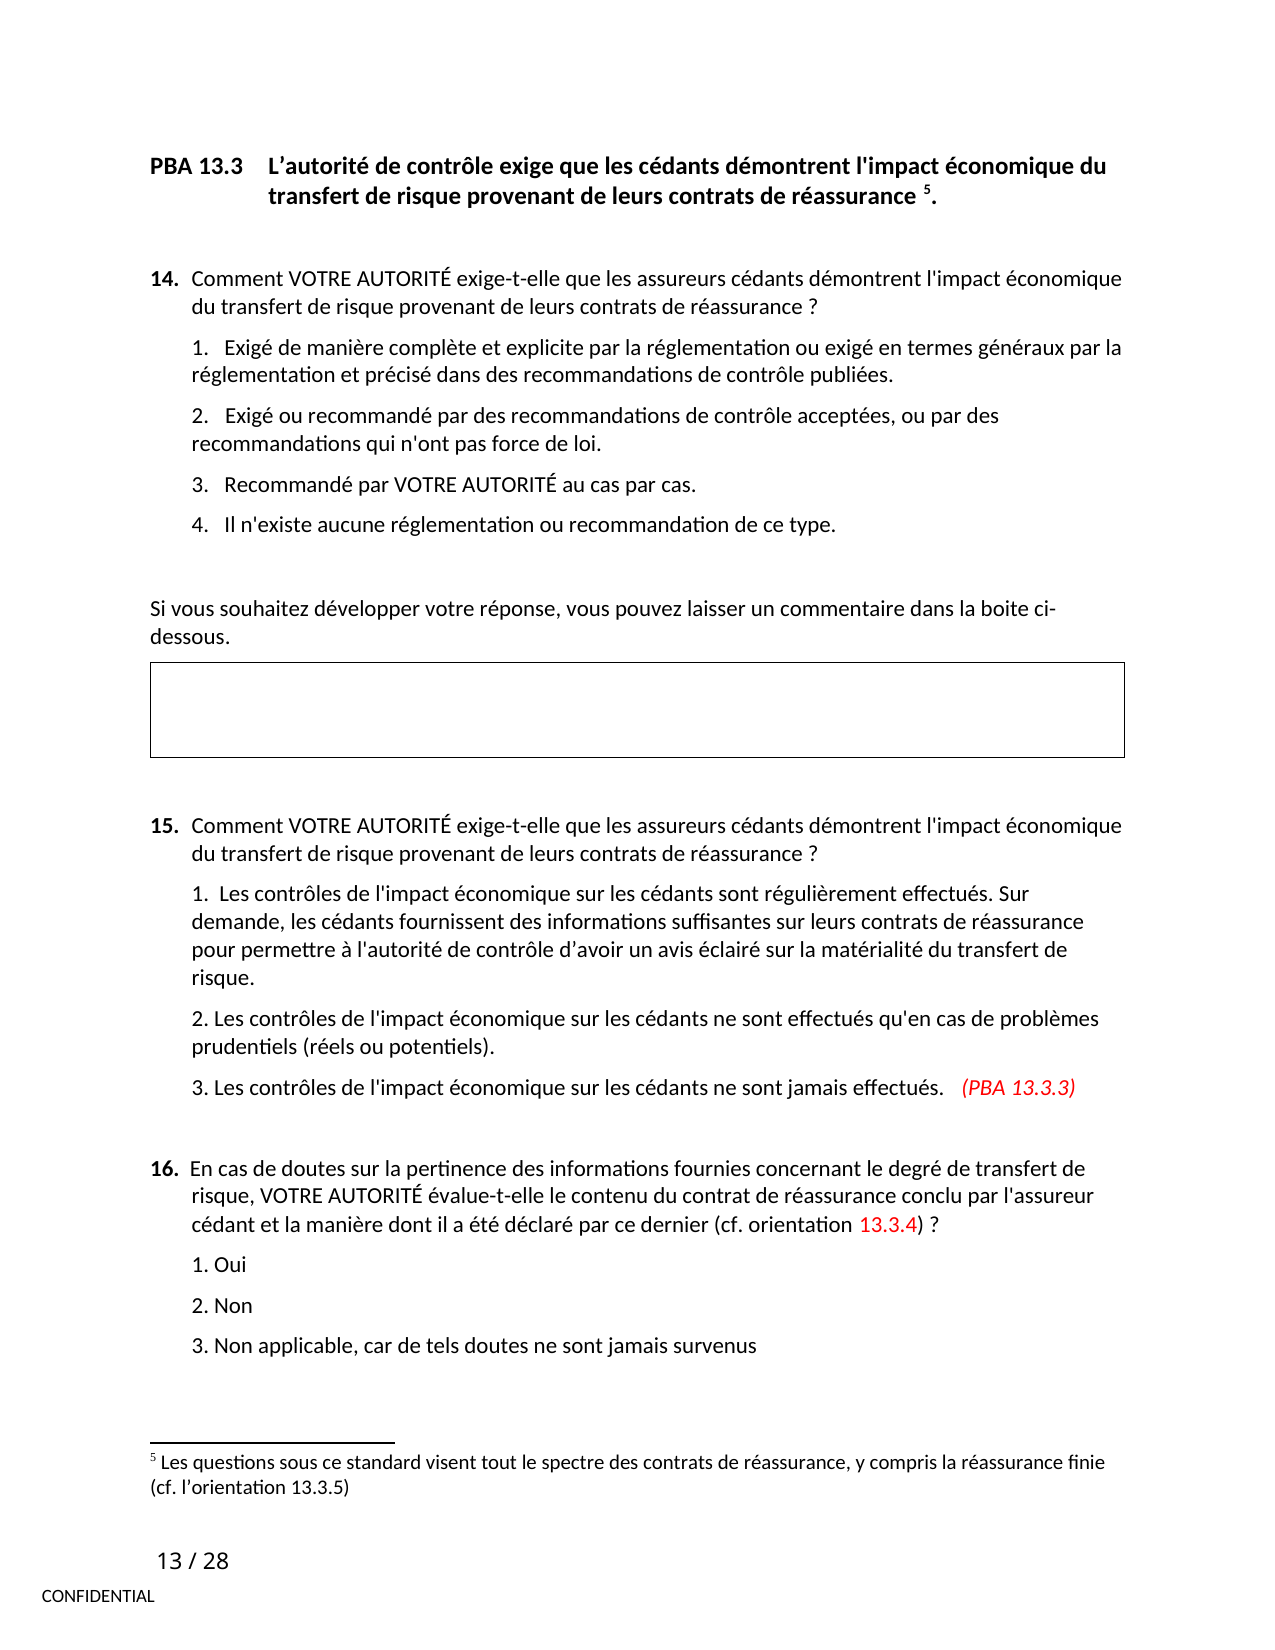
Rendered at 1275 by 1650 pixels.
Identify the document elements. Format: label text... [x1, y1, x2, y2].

text 16. En cas de doutes sur la pertinence des informations fournies concernant le degré de transfert de risque, VOTRE AUTORITÉ évalue-t-elle le contenu du contrat de réassurance conclu par l'assureur cédant et la manière dont il a été déclaré par ce dernier (cf. orientation 13.3.4) ? [150, 1154, 1125, 1238]
text 1. Exigé de manière complète et explicite par la réglementation ou exigé en termes généraux par la réglementation et précisé dans des recommandations de contrôle publiées. [191, 333, 1125, 389]
text 3. Les contrôles de l'impact économique sur les cédants ne sont jamais effectués. (PBA 13.3.3) [191, 1073, 1125, 1101]
text Si vous souhaitez développer votre réponse, vous pouvez laisser un commentaire dans la boite ci-dessous. [150, 594, 1125, 650]
text 2. Les contrôles de l'impact économique sur les cédants ne sont effectués qu'en cas de problèmes prudentiels (réels ou potentiels). [191, 1004, 1125, 1060]
list 3. Non applicable, car de tels doutes ne sont jamais survenus [191, 1331, 1125, 1359]
text 2. Exigé ou recommandé par des recommandations de contrôle acceptées, ou par des recommandations qui n'ont pas force de loi. [191, 401, 1125, 457]
list 2. Non [191, 1291, 1125, 1319]
text 4. Il n'existe aucune réglementation ou recommandation de ce type. [191, 510, 1125, 538]
text 14. Comment VOTRE AUTORITÉ exige-t-elle que les assureurs cédants démontrent l'impact économique du transfert de risque provenant de leurs contrats de réassurance ? [150, 264, 1125, 320]
text 1. Les contrôles de l'impact économique sur les cédants sont régulièrement effectués. Sur demande, les cédants fournissent des informations suffisantes sur leurs contrats de réassurance pour permettre à l'autorité de contrôle d’avoir un avis éclairé sur la matérialité du transfert de risque. [191, 879, 1125, 992]
text PBA 13.3 L’autorité de contrôle exige que les cédants démontrent l'impact économique du transfert de risque provenant de leurs contrats de réassurance . [150, 150, 1125, 211]
table_header [151, 663, 1124, 757]
text 15. Comment VOTRE AUTORITÉ exige-t-elle que les assureurs cédants démontrent l'impact économique du transfert de risque provenant de leurs contrats de réassurance ? [150, 811, 1125, 867]
text 3. Recommandé par VOTRE AUTORITÉ au cas par cas. [191, 470, 1125, 498]
list 1. Oui [191, 1250, 1125, 1278]
